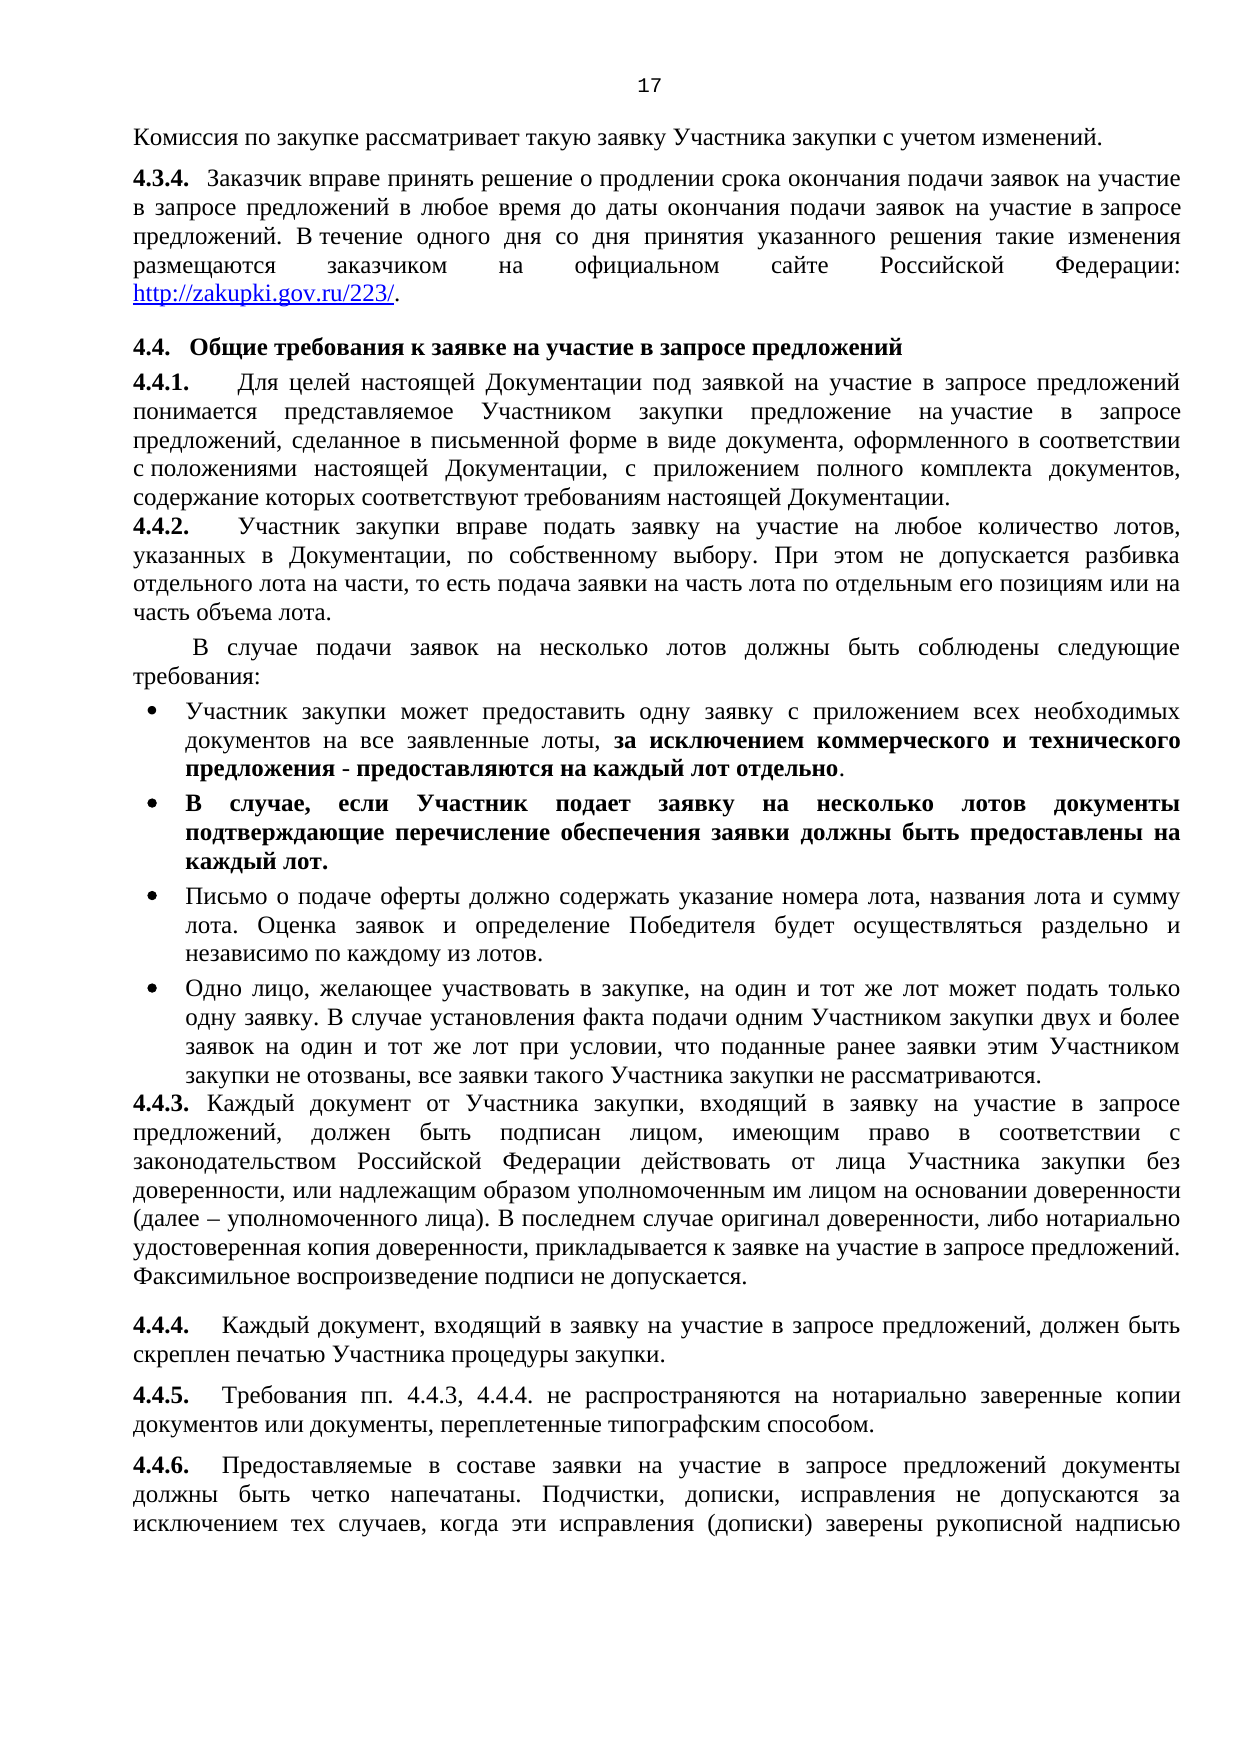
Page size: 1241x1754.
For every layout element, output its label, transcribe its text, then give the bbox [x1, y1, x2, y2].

text В случае подачи заявок на несколько лотов должны быть соблюдены следующие требования: [133, 632, 1181, 690]
list Для целей настоящей Документации под заявкой на участие в запросе предложений понимается представляемое Участником закупки предложение на участие в запросе предложений, сделанное в письменной форме в виде документа, оформленного в соответствии с положениями настоящей Документации, с приложением полного комплекта документов, содержание которых соответствуют требованиям настоящей Документации. [133, 367, 1181, 511]
list В случае, если Участник подает заявку на несколько лотов документы подтверждающие перечисление обеспечения заявки должны быть предоставлены на каждый лот. [148, 788, 1181, 875]
list Каждый документ от Участника закупки, входящий в заявку на участие в запросе предложений, должен быть подписан лицом, имеющим право в соответствии с законодательством Российской Федерации действовать от лица Участника закупки без доверенности, или надлежащим образом уполномоченным им лицом на основании доверенности (далее – уполномоченного лица). В последнем случае оригинал доверенности, либо нотариально удостоверенная копия доверенности, прикладывается к заявке на участие в запросе предложений. Факсимильное воспроизведение подписи не допускается. [133, 1088, 1181, 1290]
list Одно лицо, желающее участвовать в закупке, на один и тот же лот может подать только одну заявку. В случае установления факта подачи одним Участником закупки двух и более заявок на один и тот же лот при условии, что поданные ранее заявки этим Участником закупки не отозваны, все заявки такого Участника закупки не рассматриваются. [148, 973, 1181, 1088]
list Письмо о подаче оферты должно содержать указание номера лота, названия лота и сумму лота. Оценка заявок и определение Победителя будет осуществляться раздельно и независимо по каждому из лотов. [148, 881, 1181, 967]
list Заказчик вправе принять решение о продлении срока окончания подачи заявок на участие в запросе предложений в любое время до даты окончания подачи заявок на участие в запросе предложений. В течение одного дня со дня принятия указанного решения такие изменения размещаются заказчиком на официальном сайте Российской Федерации: http://zakupki.gov.ru/223/. [133, 163, 1181, 307]
list Участник закупки может предоставить одну заявку с приложением всех необходимых документов на все заявленные лоты, за исключением коммерческого и технического предложения - предоставляются на каждый лот отдельно. [148, 696, 1181, 782]
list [133, 1451, 1181, 1537]
list Общие требования к заявке на участие в запросе предложений [133, 332, 1181, 361]
list Участник закупки вправе подать заявку на участие на любое количество лотов, указанных в Документации, по собственному выбору. При этом не допускается разбивка отдельного лота на части, то есть подача заявки на часть лота по отдельным его позициям или на часть объема лота. [133, 511, 1181, 626]
list Требования пп. 4.4.3, 4.4.4. не распространяются на нотариально заверенные копии документов или документы, переплетенные типографским способом. [133, 1381, 1181, 1438]
list Каждый документ, входящий в заявку на участие в запросе предложений, должен быть скреплен печатью Участника процедуры закупки. [133, 1311, 1181, 1368]
text Комиссия по закупке рассматривает такую заявку Участника закупки с учетом изменений. [133, 122, 1181, 151]
